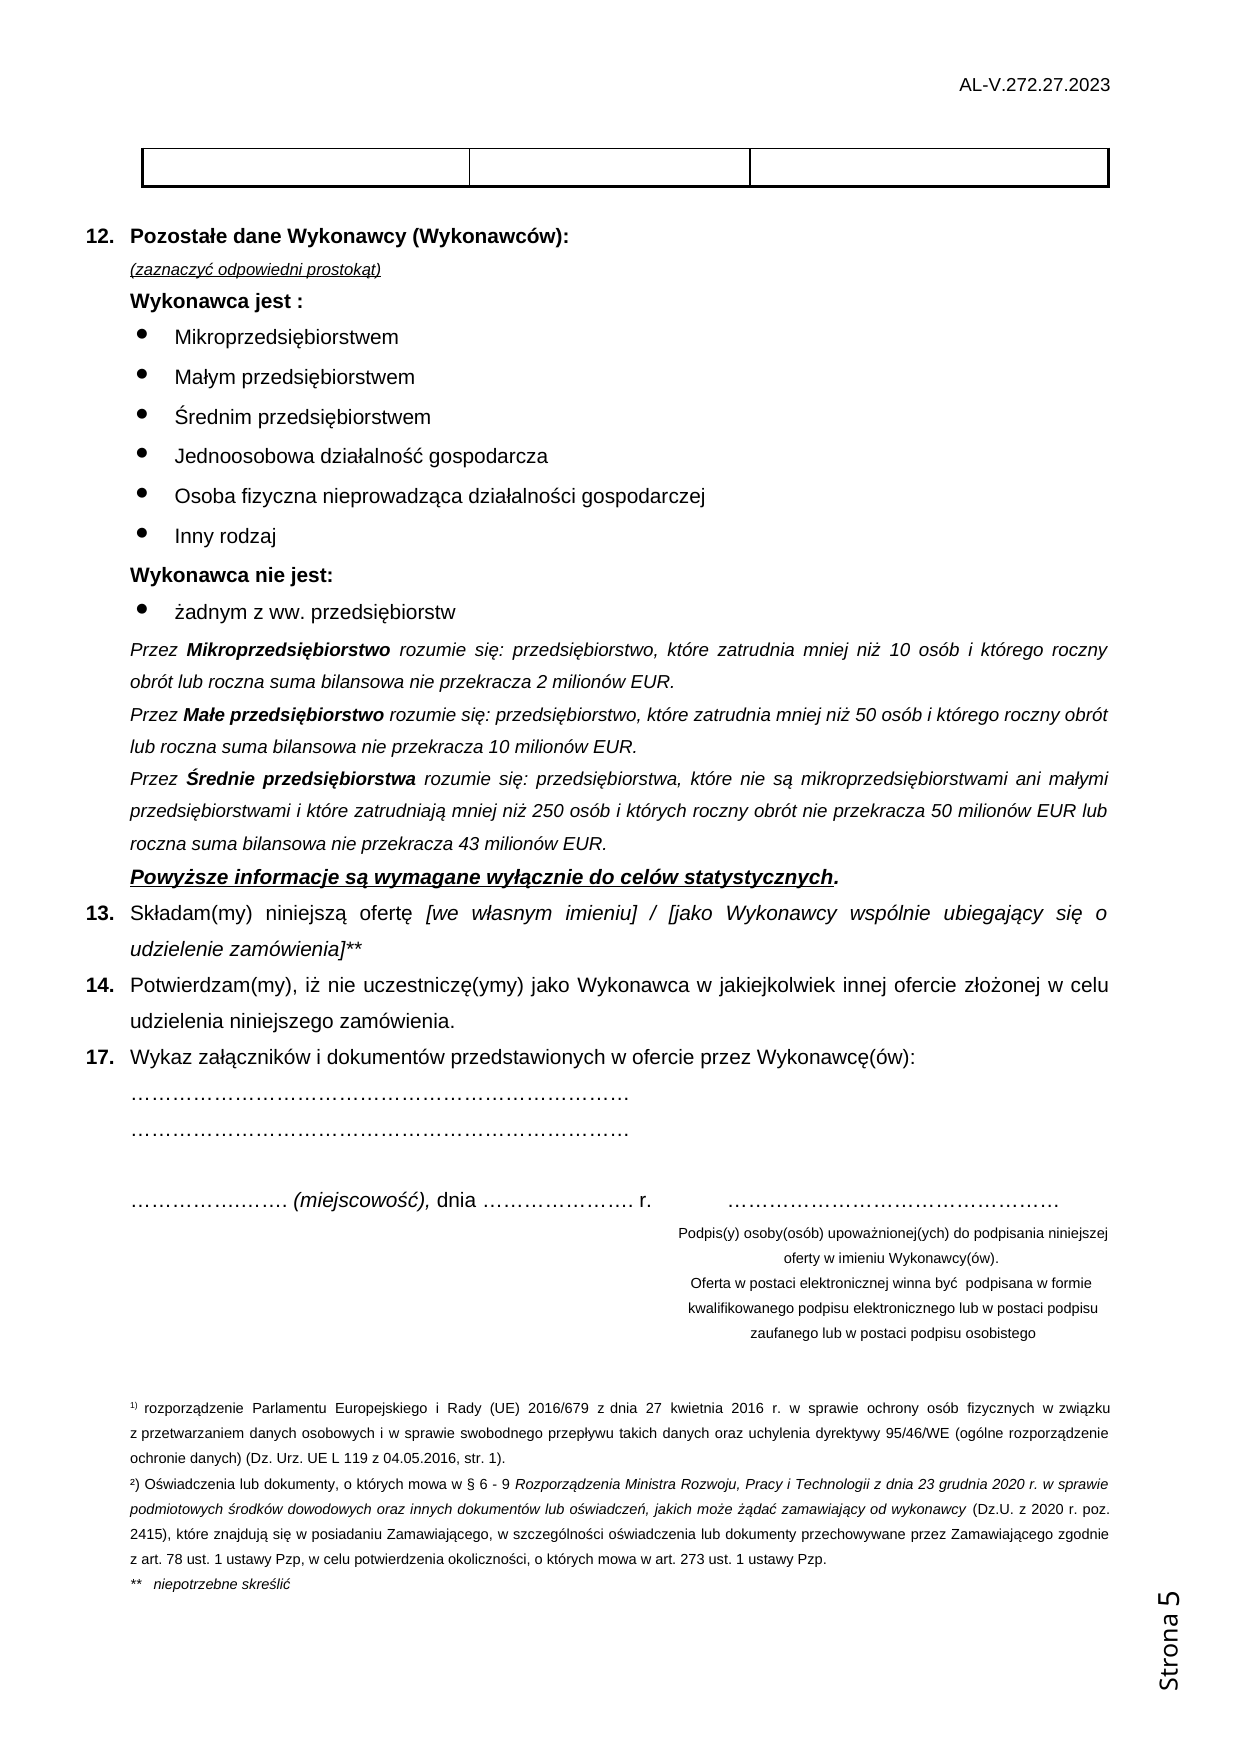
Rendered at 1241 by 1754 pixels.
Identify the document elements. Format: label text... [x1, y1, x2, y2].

text ……………………………………………………………… [130, 1081, 1110, 1104]
list Średnim przedsiębiorstwem [137, 404, 1110, 431]
list Osoba fizyczna nieprowadząca działalności gospodarczej [137, 483, 1110, 510]
text (zaznaczyć odpowiedni prostokąt) [130, 260, 1110, 279]
list Pozostałe dane Wykonawcy (Wykonawców): [86, 224, 1110, 248]
text Przez Małe przedsiębiorstwo rozumie się: przedsiębiorstwo, które zatrudnia mniej niż 50 osób i którego roczny obrót lub roczna suma bilansowa nie przekracza 10 milionów EUR. [130, 703, 1110, 757]
list Jednoosobowa działalność gospodarcza [137, 444, 1110, 470]
text 1) rozporządzenie Parlamentu Europejskiego i Rady (UE) 2016/679 z dnia 27 kwietnia 2016 r. w sprawie ochrony osób fizycznych w związku z przetwarzaniem danych osobowych i w sprawie swobodnego przepływu takich danych oraz uchylenia dyrektywy 95/46/WE (ogólne rozporządzenie ochronie danych) (Dz. Urz. UE L 119 z 04.05.2016, str. 1). [130, 1400, 1110, 1467]
text Powyższe informacje są wymagane wyłącznie do celów statystycznych. [130, 865, 1110, 889]
text Podpis(y) osoby(osób) upoważnionej(ych) do podpisania niniejszej oferty w imieniu Wykonawcy(ów). Oferta w postaci elektronicznej winna być podpisana w formie kwalifikowanego podpisu elektronicznego lub w postaci podpisu zaufanego lub w postaci podpisu osobistego [676, 1224, 1110, 1341]
text Przez Mikroprzedsiębiorstwo rozumie się: przedsiębiorstwo, które zatrudnia mniej niż 10 osób i którego roczny obrót lub roczna suma bilansowa nie przekracza 2 milionów EUR. [130, 639, 1110, 693]
text ……………………………………………………………… [130, 1116, 1110, 1140]
list Inny rodzaj [137, 523, 1110, 550]
text ²) Oświadczenia lub dokumenty, o których mowa w § 6 - 9 Rozporządzenia Ministra Rozwoju, Pracy i Technologii z dnia 23 grudnia 2020 r. w sprawie podmiotowych środków dowodowych oraz innych dokumentów lub oświadczeń, jakich może żądać zamawiający od wykonawcy (Dz.U. z 2020 r. poz. 2415), które znajdują się w posiadaniu Zamawiającego, w szczególności oświadczenia lub dokumenty przechowywane przez Zamawiającego zgodnie z art. 78 ust. 1 ustawy Pzp, w celu potwierdzenia okoliczności, o których mowa w art. 273 ust. 1 ustawy Pzp. [130, 1475, 1110, 1567]
list Składam(my) niniejszą ofertę [we własnym imieniu] / [jako Wykonawcy wspólnie ubiegający się o udzielenie zamówienia]** [86, 901, 1110, 961]
text ** niepotrzebne skreślić [130, 1576, 1110, 1592]
list Mikroprzedsiębiorstwem [137, 324, 1110, 351]
table_cell [144, 149, 469, 185]
text Wykonawca nie jest: [130, 563, 1110, 587]
table_cell [751, 149, 1107, 185]
list Potwierdzam(my), iż nie uczestniczę(ymy) jako Wykonawca w jakiejkolwiek innej ofercie złożonej w celu udzielenia niniejszego zamówienia. [86, 973, 1110, 1033]
table_cell [470, 149, 749, 185]
text Przez Średnie przedsiębiorstwa rozumie się: przedsiębiorstwa, które nie są mikroprzedsiębiorstwami ani małymi przedsiębiorstwami i które zatrudniają mniej niż 250 osób i których roczny obrót nie przekracza 50 milionów EUR lub roczna suma bilansowa nie przekracza 43 milionów EUR. [130, 768, 1110, 854]
list Małym przedsiębiorstwem [137, 364, 1110, 391]
text Wykonawca jest : [130, 288, 1110, 312]
text …………….……. (miejscowość), dnia …………………. r. ………………………………………… [130, 1188, 1110, 1212]
list Wykaz załączników i dokumentów przedstawionych w ofercie przez Wykonawcę(ów): [86, 1044, 1110, 1068]
list żadnym z ww. przedsiębiorstw [137, 599, 1110, 626]
